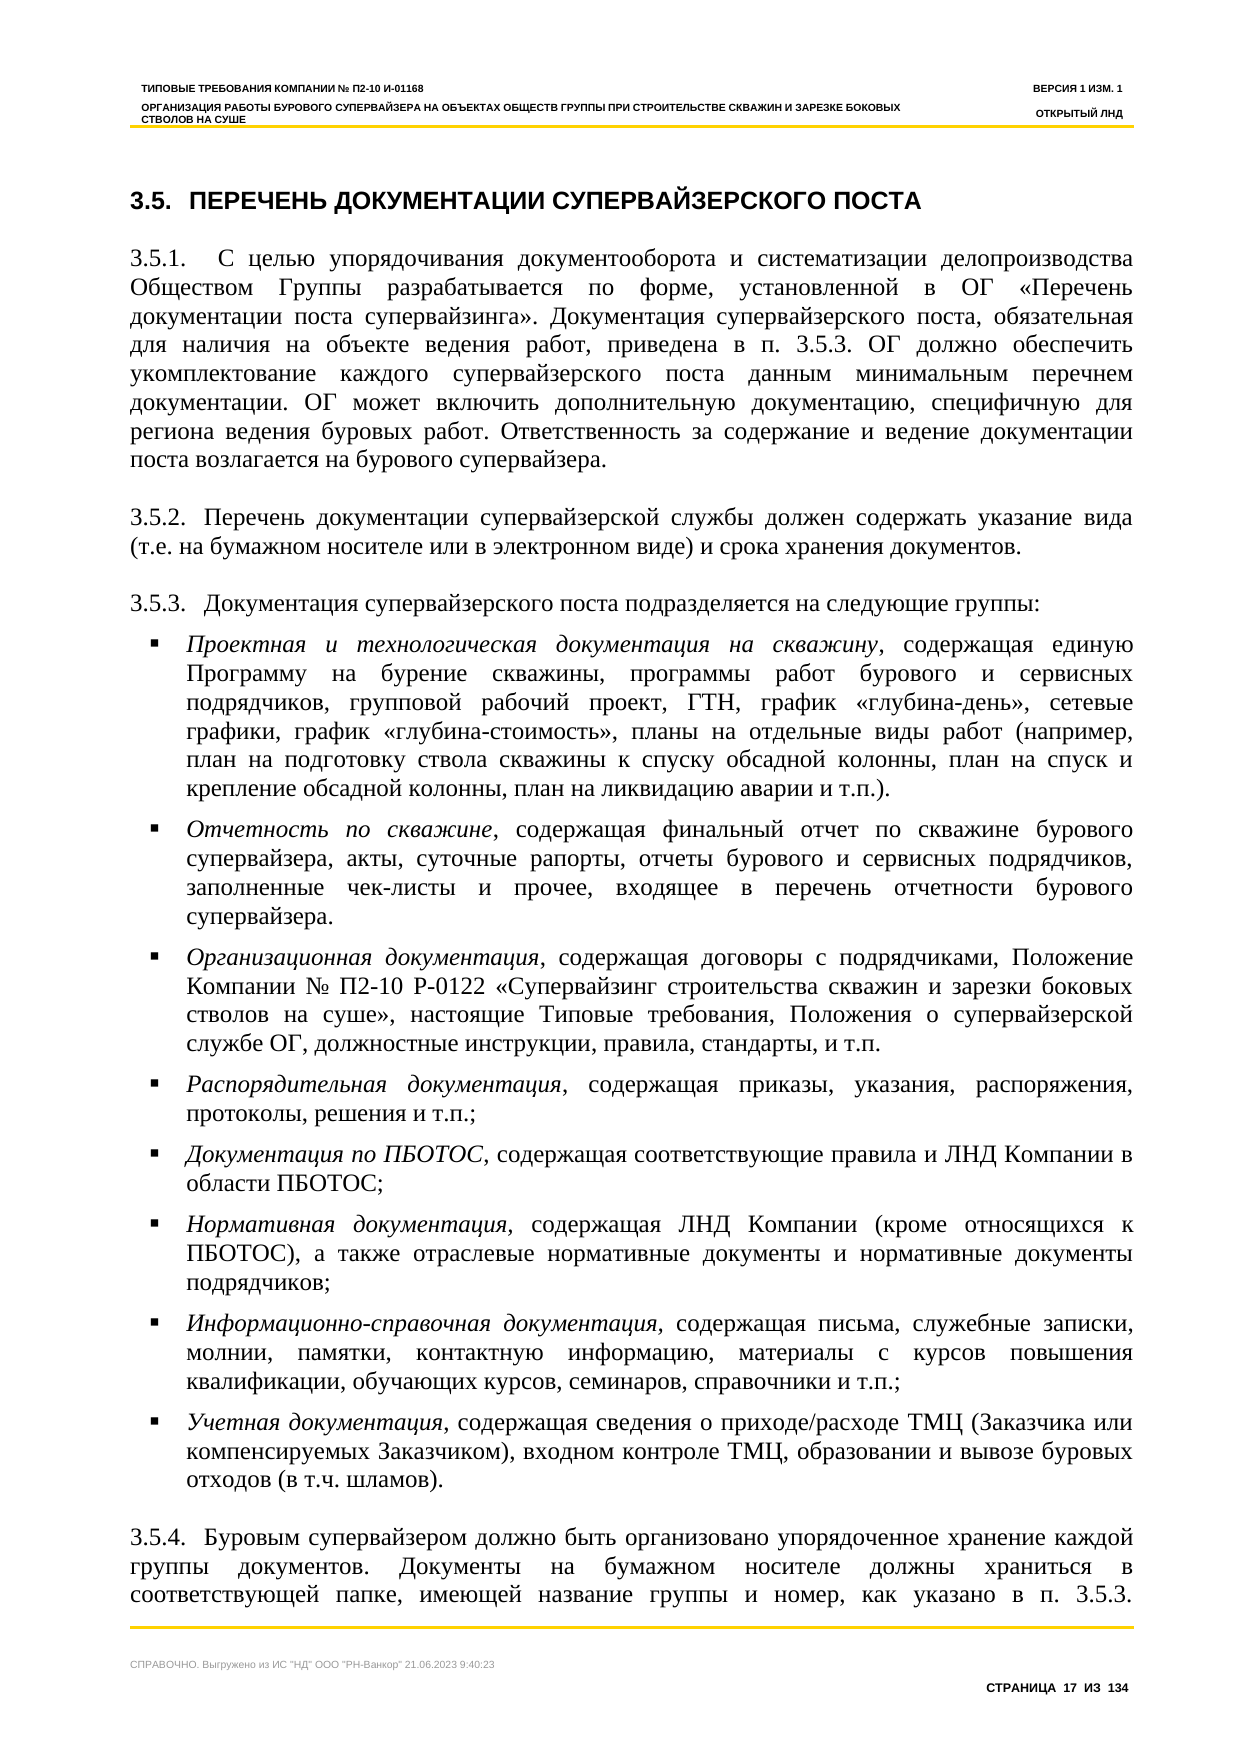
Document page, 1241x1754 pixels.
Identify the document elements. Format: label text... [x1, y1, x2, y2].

list Учетная документация, содержащая сведения о приходе/расходе ТМЦ (Заказчика или компенсируемых Заказчиком), входном контроле ТМЦ, образовании и вывозе буровых отходов (в т.ч. шламов). [149, 1407, 1134, 1493]
list Документация по ПБОТОС, содержащая соответствующие правила и ЛНД Компании в области ПБОТОС; [149, 1139, 1134, 1197]
list Нормативная документация, содержащая ЛНД Компании (кроме относящихся к ПБОТОС), а также отраслевые нормативные документы и нормативные документы подрядчиков; [149, 1209, 1134, 1296]
list Документация супервайзерского поста подразделяется на следующие группы: [130, 588, 1134, 617]
list С целью упорядочивания документооборота и систематизации делопроизводства Обществом Группы разрабатывается по форме, установленной в ОГ «Перечень документации поста супервайзинга». Документация супервайзерского поста, обязательная для наличия на объекте ведения работ, приведена в п. 3.5.3. ОГ должно обеспечить укомплектование каждого супервайзерского поста данным минимальным перечнем документации. ОГ может включить дополнительную документацию, специфичную для региона ведения буровых работ. Ответственность за содержание и ведение документации поста возлагается на бурового супервайзера. [130, 243, 1134, 473]
list ПЕРЕЧЕНЬ ДОКУМЕНТАЦИИ СУПЕРВАЙЗЕРСКОГО ПОСТА [130, 186, 1134, 214]
list Проектная и технологическая документация на скважину, содержащая единую Программу на бурение скважины, программы работ бурового и сервисных подрядчиков, групповой рабочий проект, ГТН, график «глубина-день», сетевые графики, график «глубина-стоимость», планы на отдельные виды работ (например, план на подготовку ствола скважины к спуску обсадной колонны, план на спуск и крепление обсадной колонны, план на ликвидацию аварии и т.п.). [149, 629, 1134, 802]
list Информационно-справочная документация, содержащая письма, служебные записки, молнии, памятки, контактную информацию, материалы с курсов повышения квалификации, обучающих курсов, семинаров, справочники и т.п.; [149, 1308, 1134, 1394]
list Организационная документация, содержащая договоры с подрядчиками, Положение Компании № П2-10 Р-0122 «Супервайзинг строительства скважин и зарезки боковых стволов на суше», настоящие Типовые требования, Положения о супервайзерской службе ОГ, должностные инструкции, правила, стандарты, и т.п. [149, 942, 1134, 1057]
list Распорядительная документация, содержащая приказы, указания, распоряжения, протоколы, решения и т.п.; [149, 1069, 1134, 1127]
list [130, 1522, 1134, 1608]
list Перечень документации супервайзерской службы должен содержать указание вида (т.е. на бумажном носителе или в электронном виде) и срока хранения документов. [130, 502, 1134, 559]
list Отчетность по скважине, содержащая финальный отчет по скважине бурового супервайзера, акты, суточные рапорты, отчеты бурового и сервисных подрядчиков, заполненные чек-листы и прочее, входящее в перечень отчетности бурового супервайзера. [149, 814, 1134, 929]
